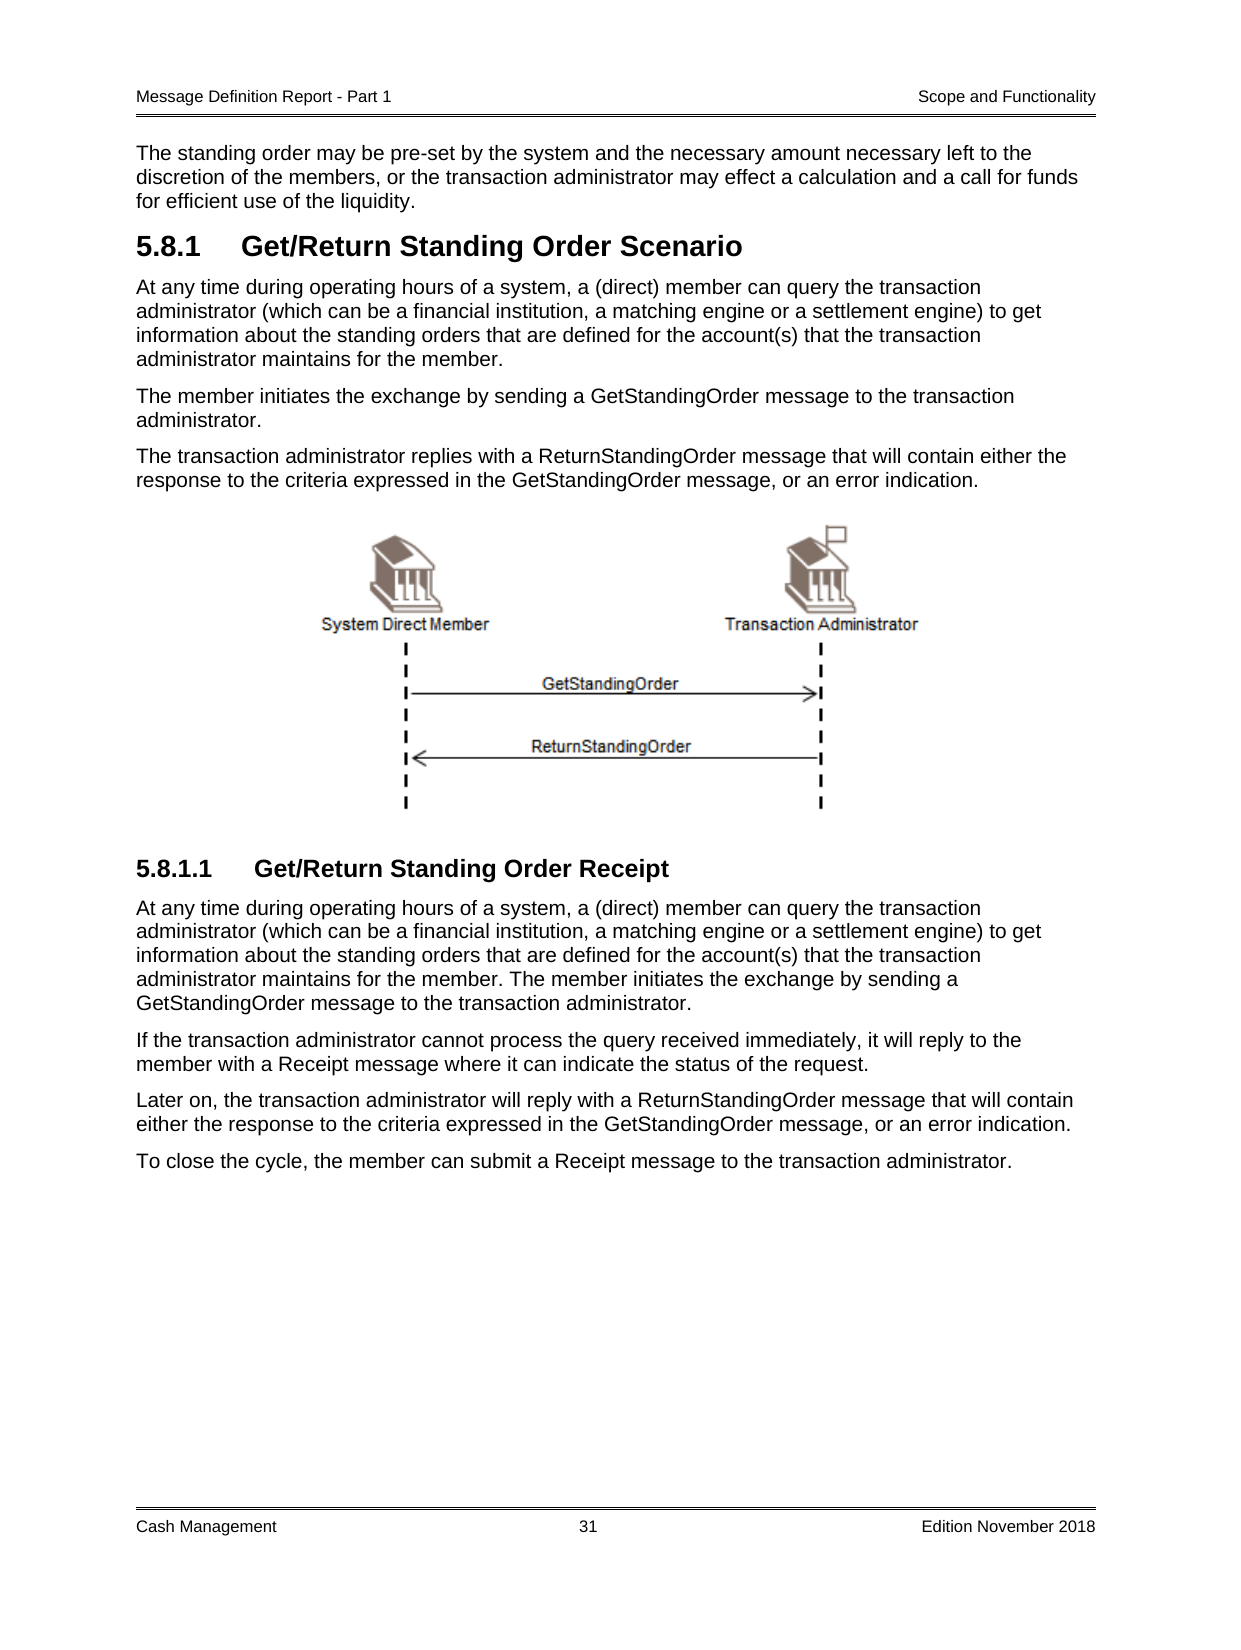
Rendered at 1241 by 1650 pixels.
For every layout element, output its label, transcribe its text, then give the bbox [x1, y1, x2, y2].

text Later on, the transaction administrator will reply with a ReturnStandingOrder message that will contain either the response to the criteria expressed in the GetStandingOrder message, or an error indication. [136, 1088, 1104, 1136]
picture [317, 516, 923, 817]
text The standing order may be pre-set by the system and the necessary amount necessary left to the discretion of the members, or the transaction administrator may effect a calculation and a call for funds for efficient use of the liquidity. [136, 141, 1104, 212]
subtitle Get/Return Standing Order Receipt [136, 854, 1104, 883]
text The transaction administrator replies with a ReturnStandingOrder message that will contain either the response to the criteria expressed in the GetStandingOrder message, or an error indication. [136, 444, 1104, 492]
text To close the cycle, the member can submit a Receipt message to the transaction administrator. [136, 1148, 1104, 1172]
text At any time during operating hours of a system, a (direct) member can query the transaction administrator (which can be a financial institution, a matching engine or a settlement engine) to get information about the standing orders that are defined for the account(s) that the transaction administrator maintains for the member. [136, 275, 1104, 371]
text If the transaction administrator cannot process the query received immediately, it will reply to the member with a Receipt message where it can indicate the status of the request. [136, 1028, 1104, 1076]
subtitle Get/Return Standing Order Scenario [136, 229, 1104, 263]
text The member initiates the exchange by sending a GetStandingOrder message to the transaction administrator. [136, 383, 1104, 431]
text At any time during operating hours of a system, a (direct) member can query the transaction administrator (which can be a financial institution, a matching engine or a settlement engine) to get information about the standing orders that are defined for the account(s) that the transaction administrator maintains for the member. The member initiates the exchange by sending a GetStandingOrder message to the transaction administrator. [136, 895, 1104, 1015]
